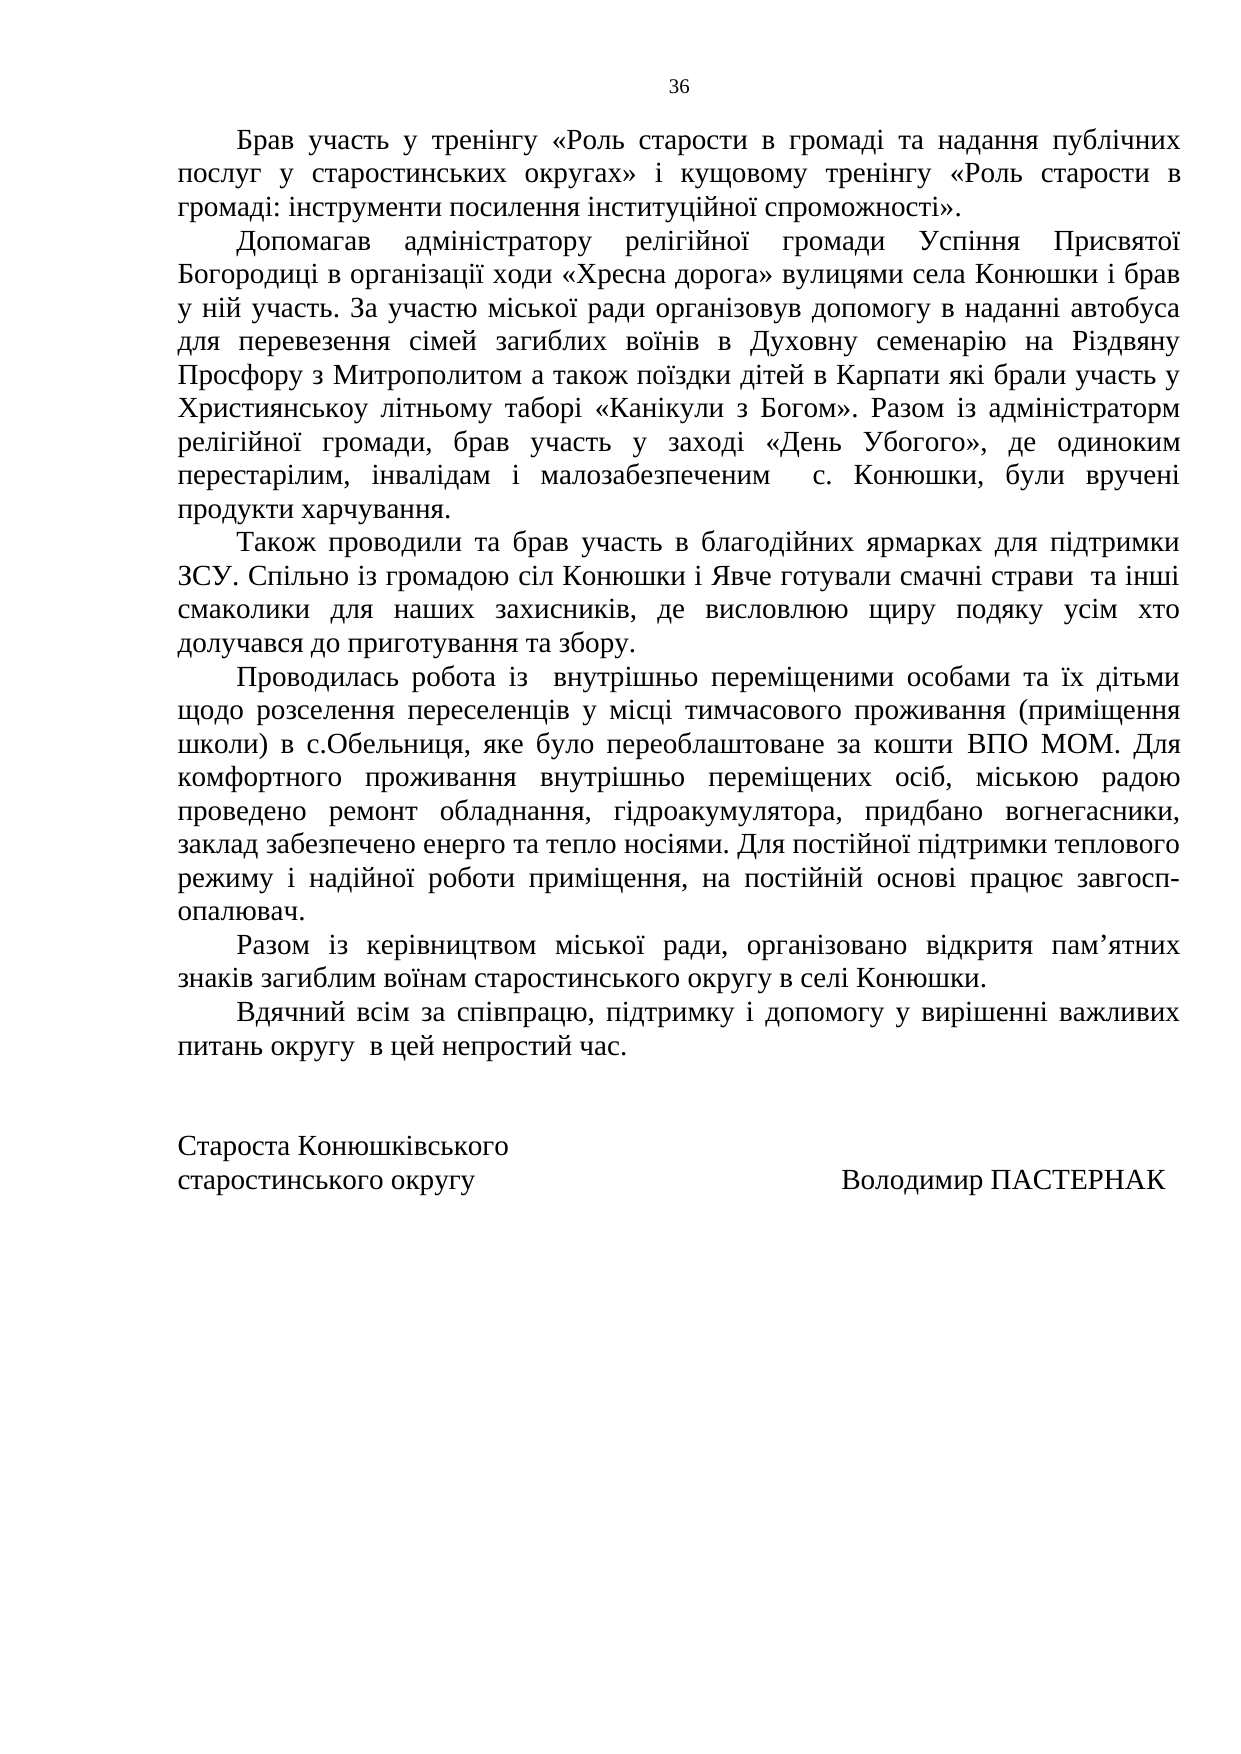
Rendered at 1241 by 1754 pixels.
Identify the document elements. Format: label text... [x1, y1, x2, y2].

text Староста Конюшківського [177, 1128, 1181, 1162]
text Проводилась робота із внутрішньо переміщеними особами та їх дітьми щодо розселення переселенців у місці тимчасового проживання (приміщення школи) в с.Обельниця, яке було переоблаштоване за кошти ВПО МОМ. Для комфортного проживання внутрішньо переміщених осіб, міською радою проведено ремонт обладнання, гідроакумулятора, придбано вогнегасники, заклад забезпечено енерго та тепло носіями. Для постійної підтримки теплового режиму і надійної роботи приміщення, на постійній основі працює завгосп-опалювач. [177, 659, 1181, 927]
text Також проводили та брав участь в благодійних ярмарках для підтримки ЗСУ. Спільно із громадою сіл Конюшки і Явче готували смачні страви та інші смаколики для наших захисників, де висловлюю щиру подяку усім хто долучався до приготування та збору. [177, 524, 1181, 659]
text Брав участь у тренінгу «Роль старости в громаді та надання публічних послуг у старостинських округах» і кущовому тренінгу «Роль старости в громаді: інструменти посилення інституційної спроможності». [177, 122, 1181, 223]
text Вдячний всім за співпрацю, підтримку і допомогу у вирішенні важливих питань округу в цей непростий час. [177, 994, 1181, 1061]
text Допомагав адміністратору релігійної громади Успіння Присвятої Богородиці в організації ходи «Хресна дорога» вулицями села Конюшки і брав у ній участь. За участю міської ради організовув допомогу в наданні автобуса для перевезення сімей загиблих воїнів в Духовну семенарію на Різдвяну Просфору з Митрополитом а також поїздки дітей в Карпати які брали участь у Християнськоу літньому таборі «Канікули з Богом». Разом із адміністраторм релігійної громади, брав участь у заході «День Убогого», де одиноким перестарілим, інвалідам і малозабезпеченим с. Конюшки, були вручені продукти харчування. [177, 223, 1181, 524]
text старостинського округу Володимир ПАСТЕРНАК [177, 1162, 1181, 1229]
text Разом із керівництвом міської ради, організовано відкритя пам’ятних знаків загиблим воїнам старостинського округу в селі Конюшки. [177, 927, 1181, 994]
